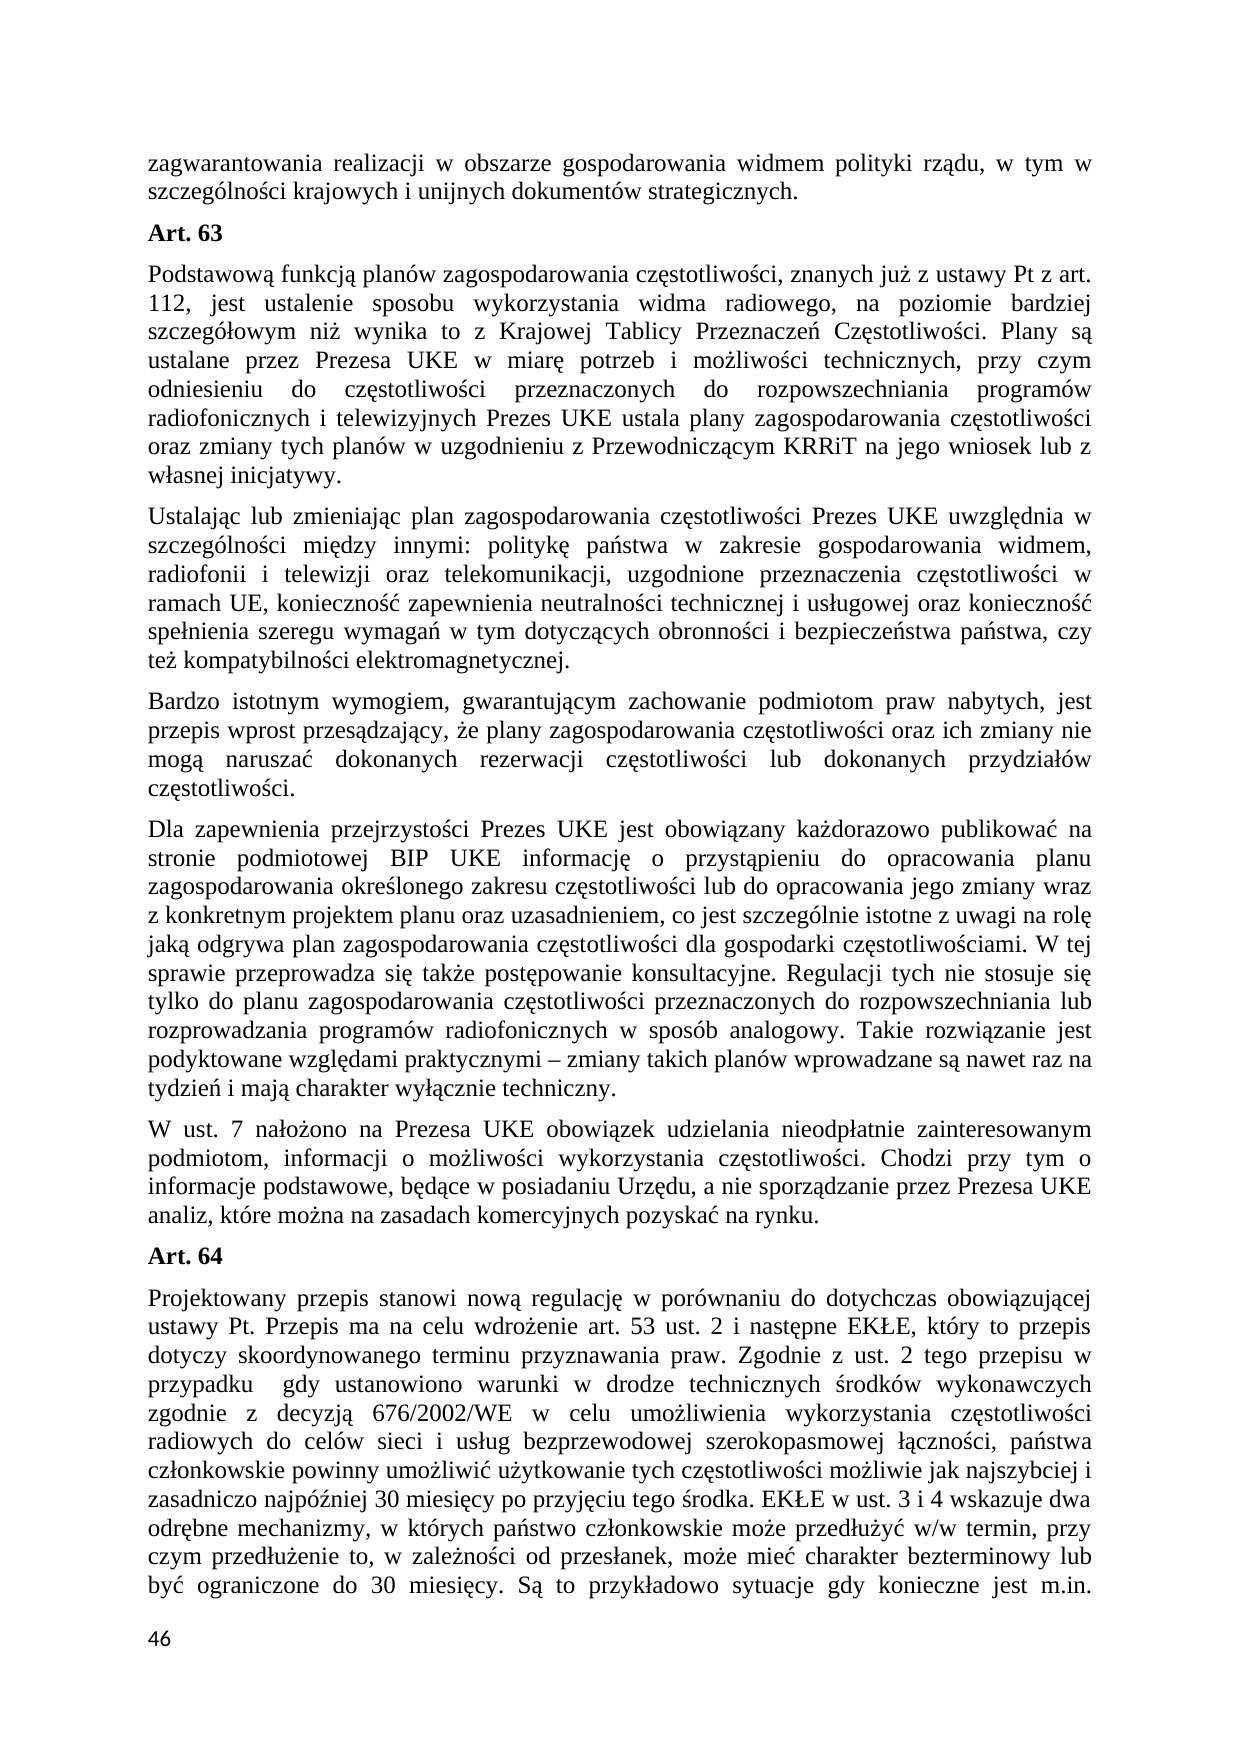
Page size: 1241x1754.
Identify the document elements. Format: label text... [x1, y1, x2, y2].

text Art. 63 [148, 218, 1093, 246]
text Bardzo istotnym wymogiem, gwarantującym zachowanie podmiotom praw nabytych, jest przepis wprost przesądzający, że plany zagospodarowania częstotliwości oraz ich zmiany nie mogą naruszać dokonanych rezerwacji częstotliwości lub dokonanych przydziałów częstotliwości. [148, 686, 1093, 801]
text W ust. 7 nałożono na Prezesa UKE obowiązek udzielania nieodpłatnie zainteresowanym podmiotom, informacji o możliwości wykorzystania częstotliwości. Chodzi przy tym o informacje podstawowe, będące w posiadaniu Urzędu, a nie sporządzanie przez Prezesa UKE analiz, które można na zasadach komercyjnych pozyskać na rynku. [148, 1114, 1093, 1229]
text Dla zapewnienia przejrzystości Prezes UKE jest obowiązany każdorazowo publikować na stronie podmiotowej BIP UKE informację o przystąpieniu do opracowania planu zagospodarowania określonego zakresu częstotliwości lub do opracowania jego zmiany wraz z konkretnym projektem planu oraz uzasadnieniem, co jest szczególnie istotne z uwagi na rolę jaką odgrywa plan zagospodarowania częstotliwości dla gospodarki częstotliwościami. W tej sprawie przeprowadza się także postępowanie konsultacyjne. Regulacji tych nie stosuje się tylko do planu zagospodarowania częstotliwości przeznaczonych do rozpowszechniania lub rozprowadzania programów radiofonicznych w sposób analogowy. Takie rozwiązanie jest podyktowane względami praktycznymi – zmiany takich planów wprowadzane są nawet raz na tydzień i mają charakter wyłącznie techniczny. [148, 814, 1093, 1101]
text Ustalając lub zmieniając plan zagospodarowania częstotliwości Prezes UKE uwzględnia w szczególności między innymi: politykę państwa w zakresie gospodarowania widmem, radiofonii i telewizji oraz telekomunikacji, uzgodnione przeznaczenia częstotliwości w ramach UE, konieczność zapewnienia neutralności technicznej i usługowej oraz konieczność spełnienia szeregu wymagań w tym dotyczących obronności i bezpieczeństwa państwa, czy też kompatybilności elektromagnetycznej. [148, 501, 1093, 674]
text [148, 1283, 1093, 1599]
text Podstawową funkcją planów zagospodarowania częstotliwości, znanych już z ustawy Pt z art. 112, jest ustalenie sposobu wykorzystania widma radiowego, na poziomie bardziej szczegółowym niż wynika to z Krajowej Tablicy Przeznaczeń Częstotliwości. Plany są ustalane przez Prezesa UKE w miarę potrzeb i możliwości technicznych, przy czym odniesieniu do częstotliwości przeznaczonych do rozpowszechniania programów radiofonicznych i telewizyjnych Prezes UKE ustala plany zagospodarowania częstotliwości oraz zmiany tych planów w uzgodnieniu z Przewodniczącym KRRiT na jego wniosek lub z własnej inicjatywy. [148, 259, 1093, 489]
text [148, 148, 1093, 205]
text Art. 64 [148, 1241, 1093, 1270]
